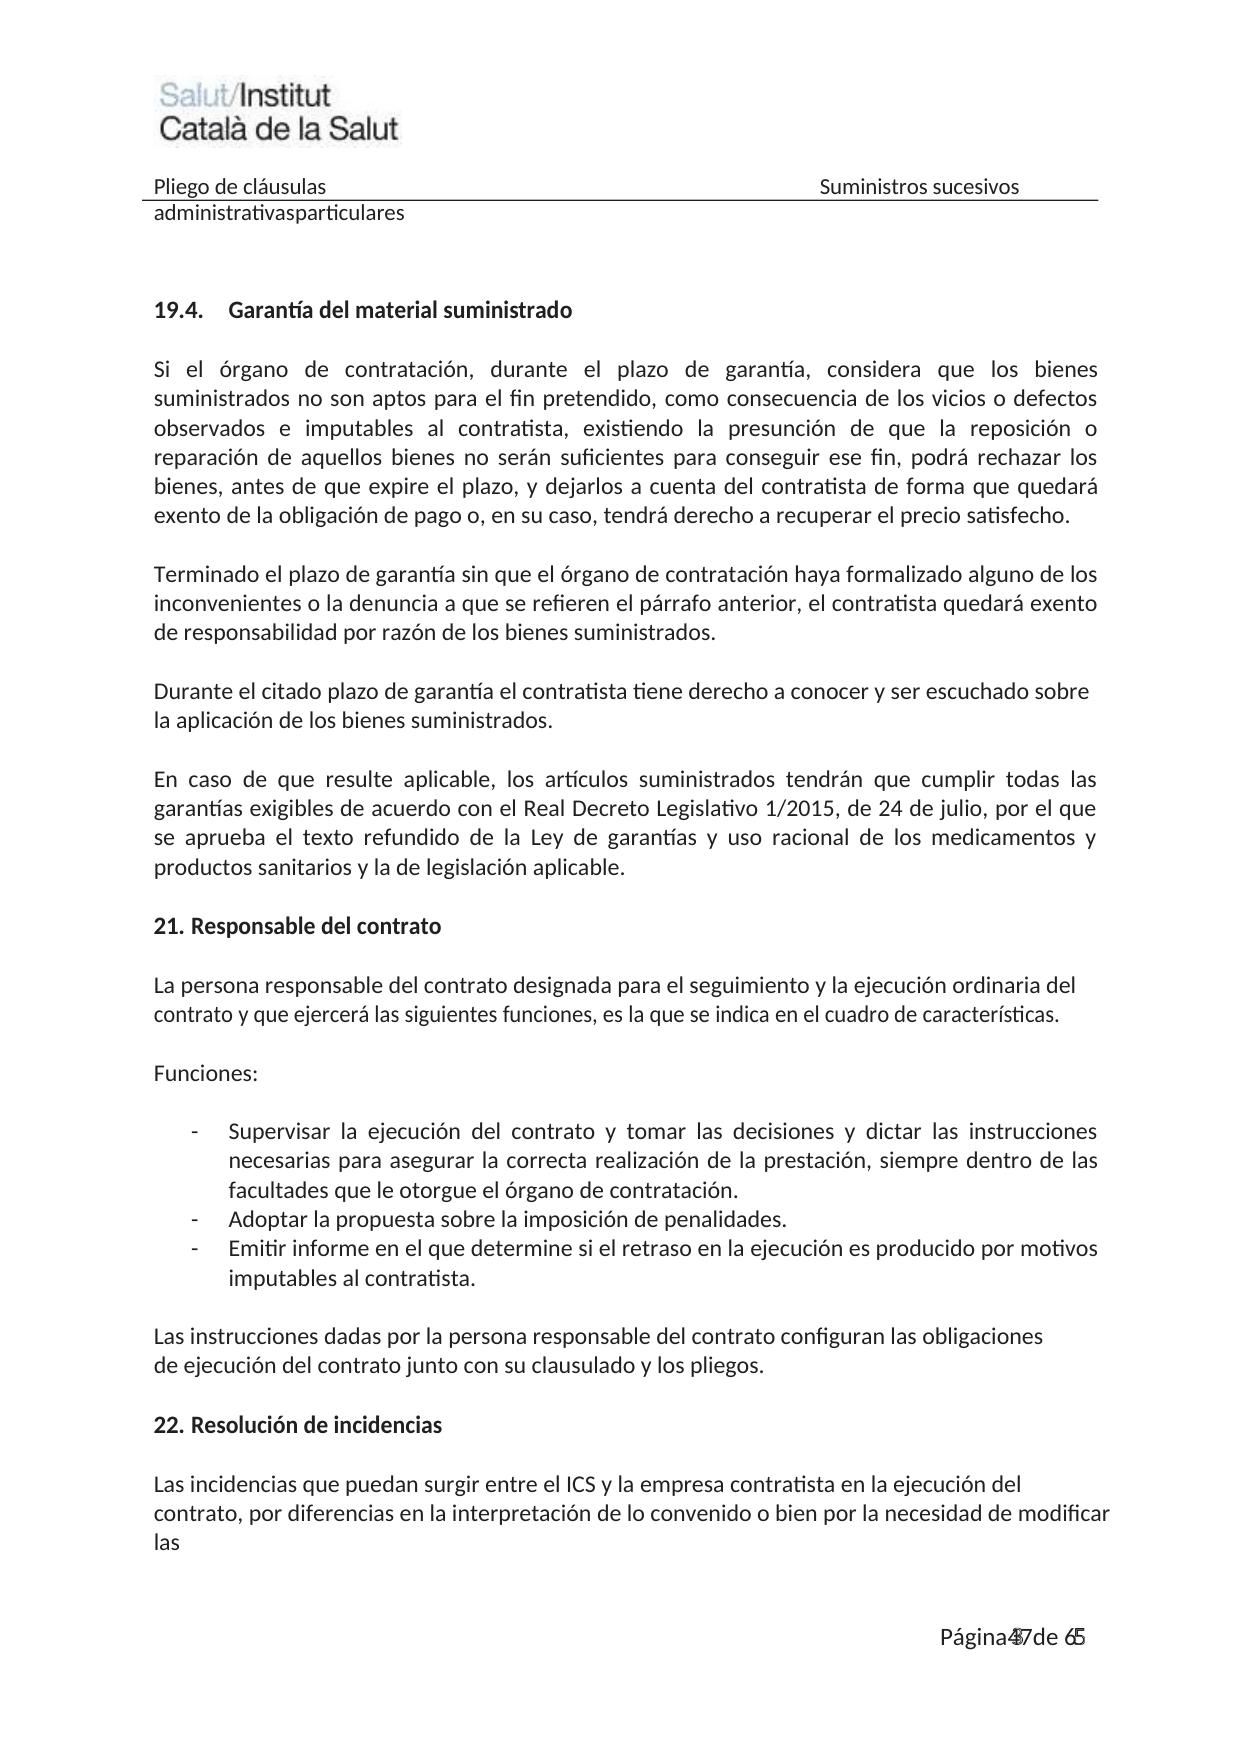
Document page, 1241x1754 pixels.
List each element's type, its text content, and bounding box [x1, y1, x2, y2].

text de ejecución del contrato junto con su clausulado y los pliegos. [153, 1350, 1115, 1379]
list Adoptar la propuesta sobre la imposición de penalidades. [191, 1204, 1115, 1233]
picture [1074, 1628, 1085, 1645]
subtitle Responsable del contrato [153, 910, 1115, 941]
text La persona responsable del contrato designada para el seguimiento y la ejecución ordinaria del [153, 970, 1115, 999]
text En caso de que resulte aplicable, los artículos suministrados tendrán que cumplir todas las garantías exigibles de acuerdo con el Real Decreto Legislativo 1/2015, de 24 de julio, por el que se aprueba el texto refundido de la Ley de garantías y uso racional de los medicamentos y productos sanitarios y la de legislación aplicable. [153, 764, 1098, 881]
list Emitir informe en el que determine si el retraso en la ejecución es producido por motivos imputables al contratista. [191, 1233, 1099, 1292]
text la aplicación de los bienes suministrados. [153, 705, 1115, 734]
text Si el órgano de contratación, durante el plazo de garantía, considera que los bienes suministrados no son aptos para el fin pretendido, como consecuencia de los vicios o defectos observados e imputables al contratista, existiendo la presunción de que la reposición o reparación de aquellos bienes no serán suficientes para conseguir ese fin, podrá rechazar los bienes, antes de que expire el plazo, y dejarlos a cuenta del contratista de forma que quedará exento de la obligación de pago o, en su caso, tendrá derecho a recuperar el precio satisfecho. [153, 354, 1099, 530]
subtitle Garantía del material suministrado [153, 294, 1115, 325]
text Durante el citado plazo de garantía el contratista tiene derecho a conocer y ser escuchado sobre [153, 676, 1115, 705]
text Terminado el plazo de garantía sin que el órgano de contratación haya formalizado alguno de los inconvenientes o la denuncia a que se refieren el párrafo anterior, el contratista quedará exento de responsabilidad por razón de los bienes suministrados. [153, 559, 1099, 647]
text contrato y que ejercerá las siguientes funciones, es la que se indica en el cuadro de características. Funciones: [153, 999, 1115, 1087]
picture [153, 75, 402, 148]
text Las instrucciones dadas por la persona responsable del contrato configuran las obligaciones [153, 1321, 1115, 1350]
list Supervisar la ejecución del contrato y tomar las decisiones y dictar las instrucciones necesarias para asegurar la correcta realización de la prestación, siempre dentro de las facultades que le otorgue el órgano de contratación. [191, 1116, 1099, 1204]
text Las incidencias que puedan surgir entre el ICS y la empresa contratista en la ejecución del contrato, por diferencias en la interpretación de lo convenido o bien por la necesidad de modificar las [153, 1469, 1115, 1556]
subtitle Resolución de incidencias [153, 1409, 1115, 1439]
